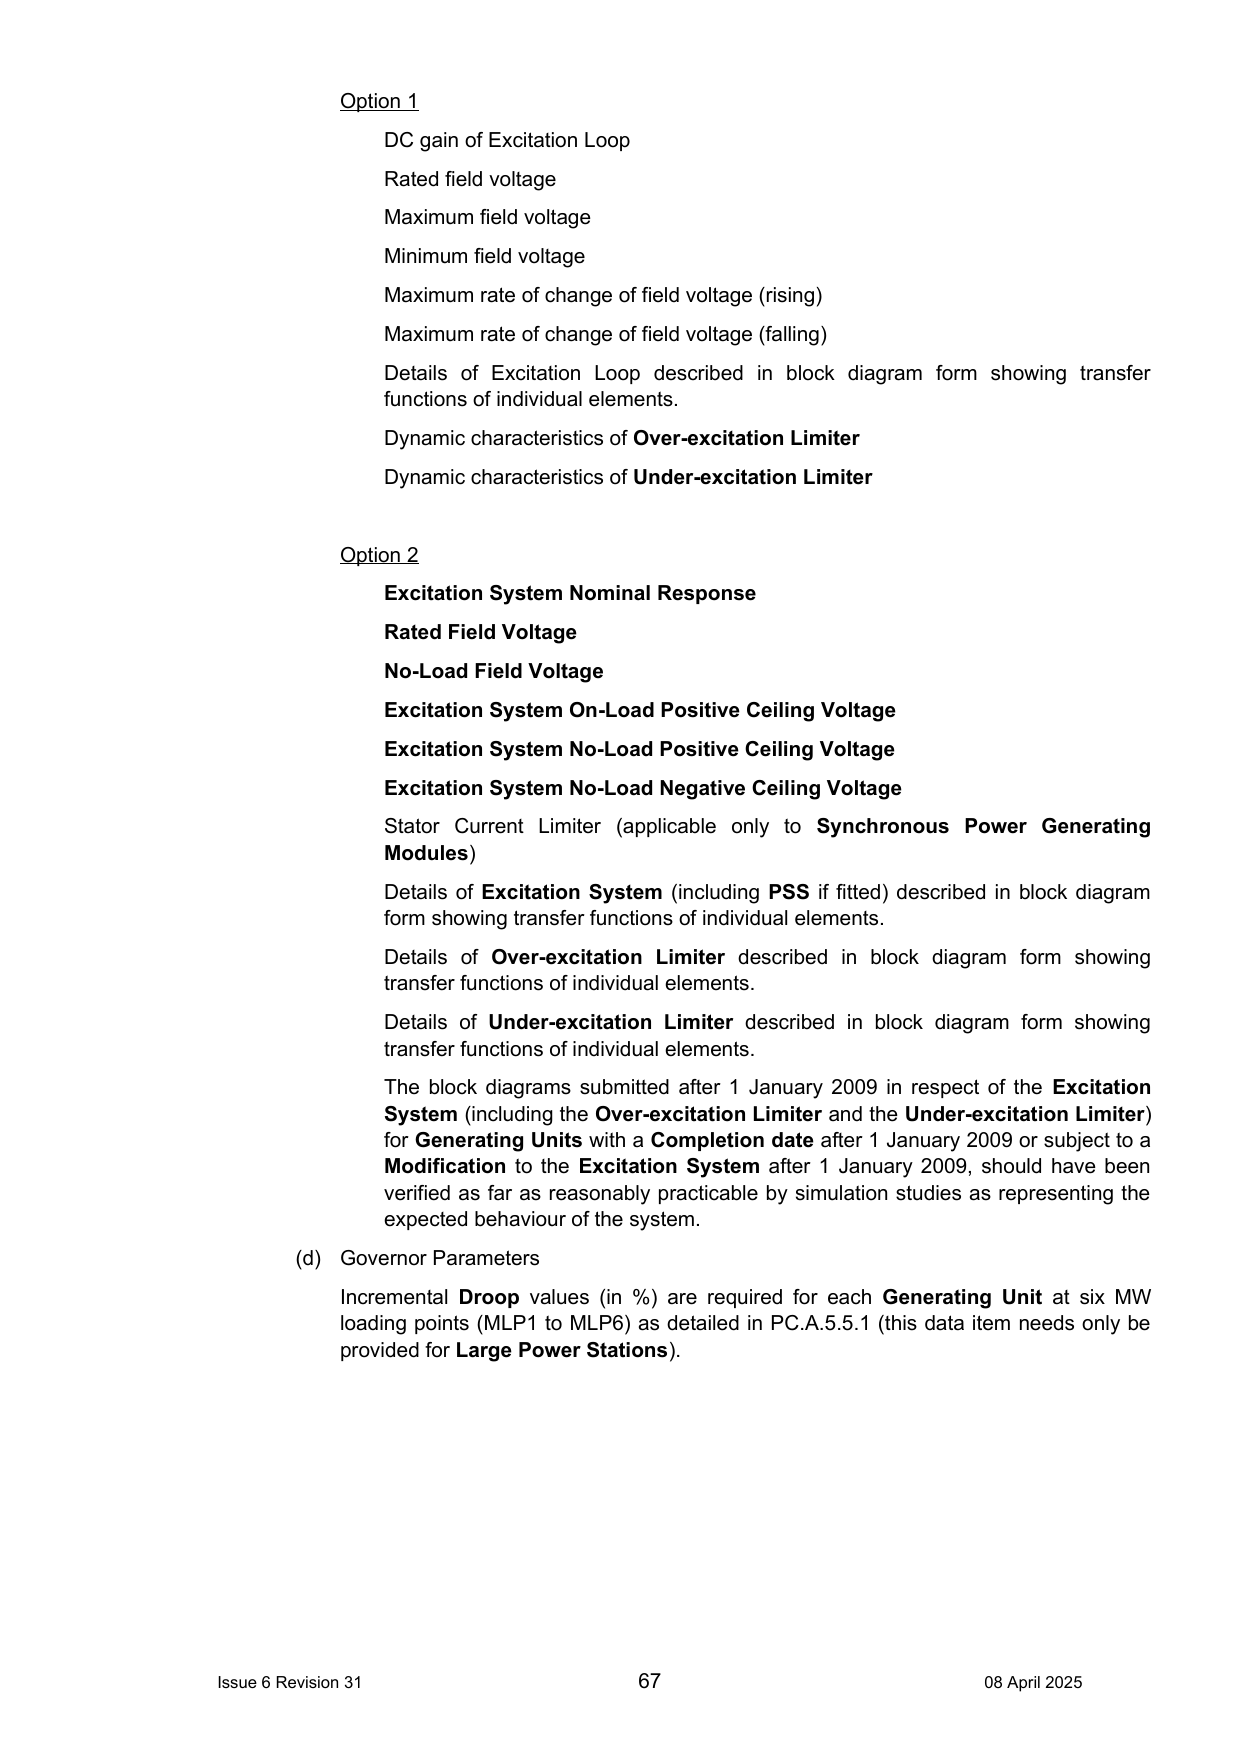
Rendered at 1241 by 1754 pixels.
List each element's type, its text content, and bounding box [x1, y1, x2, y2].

text Dynamic characteristics of Under-excitation Limiter [340, 465, 1152, 489]
text Rated Field Voltage [340, 620, 1152, 644]
text Incremental Droop values (in %) are required for each Generating Unit at six MW loading points (MLP1 to MLP6) as detailed in PC.A.5.5.1 (this data item needs only be provided for Large Power Stations). [295, 1285, 1152, 1361]
text Dynamic characteristics of Over-excitation Limiter [340, 426, 1152, 450]
text Minimum field voltage [340, 244, 1152, 268]
text The block diagrams submitted after 1 January 2009 in respect of the Excitation System (including the Over-excitation Limiter and the Under-excitation Limiter) for Generating Units with a Completion date after 1 January 2009 or subject to a Modification to the Excitation System after 1 January 2009, should have been verified as far as reasonably practicable by simulation studies as representing the expected behaviour of the system. [340, 1075, 1152, 1231]
text Maximum rate of change of field voltage (falling) [340, 322, 1152, 346]
text Details of Excitation Loop described in block diagram form showing transfer functions of individual elements. [340, 361, 1152, 411]
text No-Load Field Voltage [340, 659, 1152, 683]
text Maximum field voltage [340, 205, 1152, 229]
text (d) Governor Parameters [295, 1246, 1152, 1270]
text Details of Under-excitation Limiter described in block diagram form showing transfer functions of individual elements. [340, 1010, 1152, 1060]
text Stator Current Limiter (applicable only to Synchronous Power Generating Modules) [340, 814, 1152, 865]
text Option 2 [340, 542, 1152, 566]
text Option 1 [340, 89, 1152, 113]
text Maximum rate of change of field voltage (rising) [340, 283, 1152, 307]
text Rated field voltage [340, 166, 1152, 190]
text DC gain of Excitation Loop [340, 127, 1152, 151]
text Details of Over-excitation Limiter described in block diagram form showing transfer functions of individual elements. [340, 945, 1152, 995]
text Excitation System On-Load Positive Ceiling Voltage [340, 698, 1152, 722]
text Excitation System No-Load Positive Ceiling Voltage [340, 737, 1152, 761]
text Details of Excitation System (including PSS if fitted) described in block diagram form showing transfer functions of individual elements. [340, 879, 1152, 930]
text Excitation System Nominal Response [340, 581, 1152, 605]
text Excitation System No-Load Negative Ceiling Voltage [340, 776, 1152, 799]
